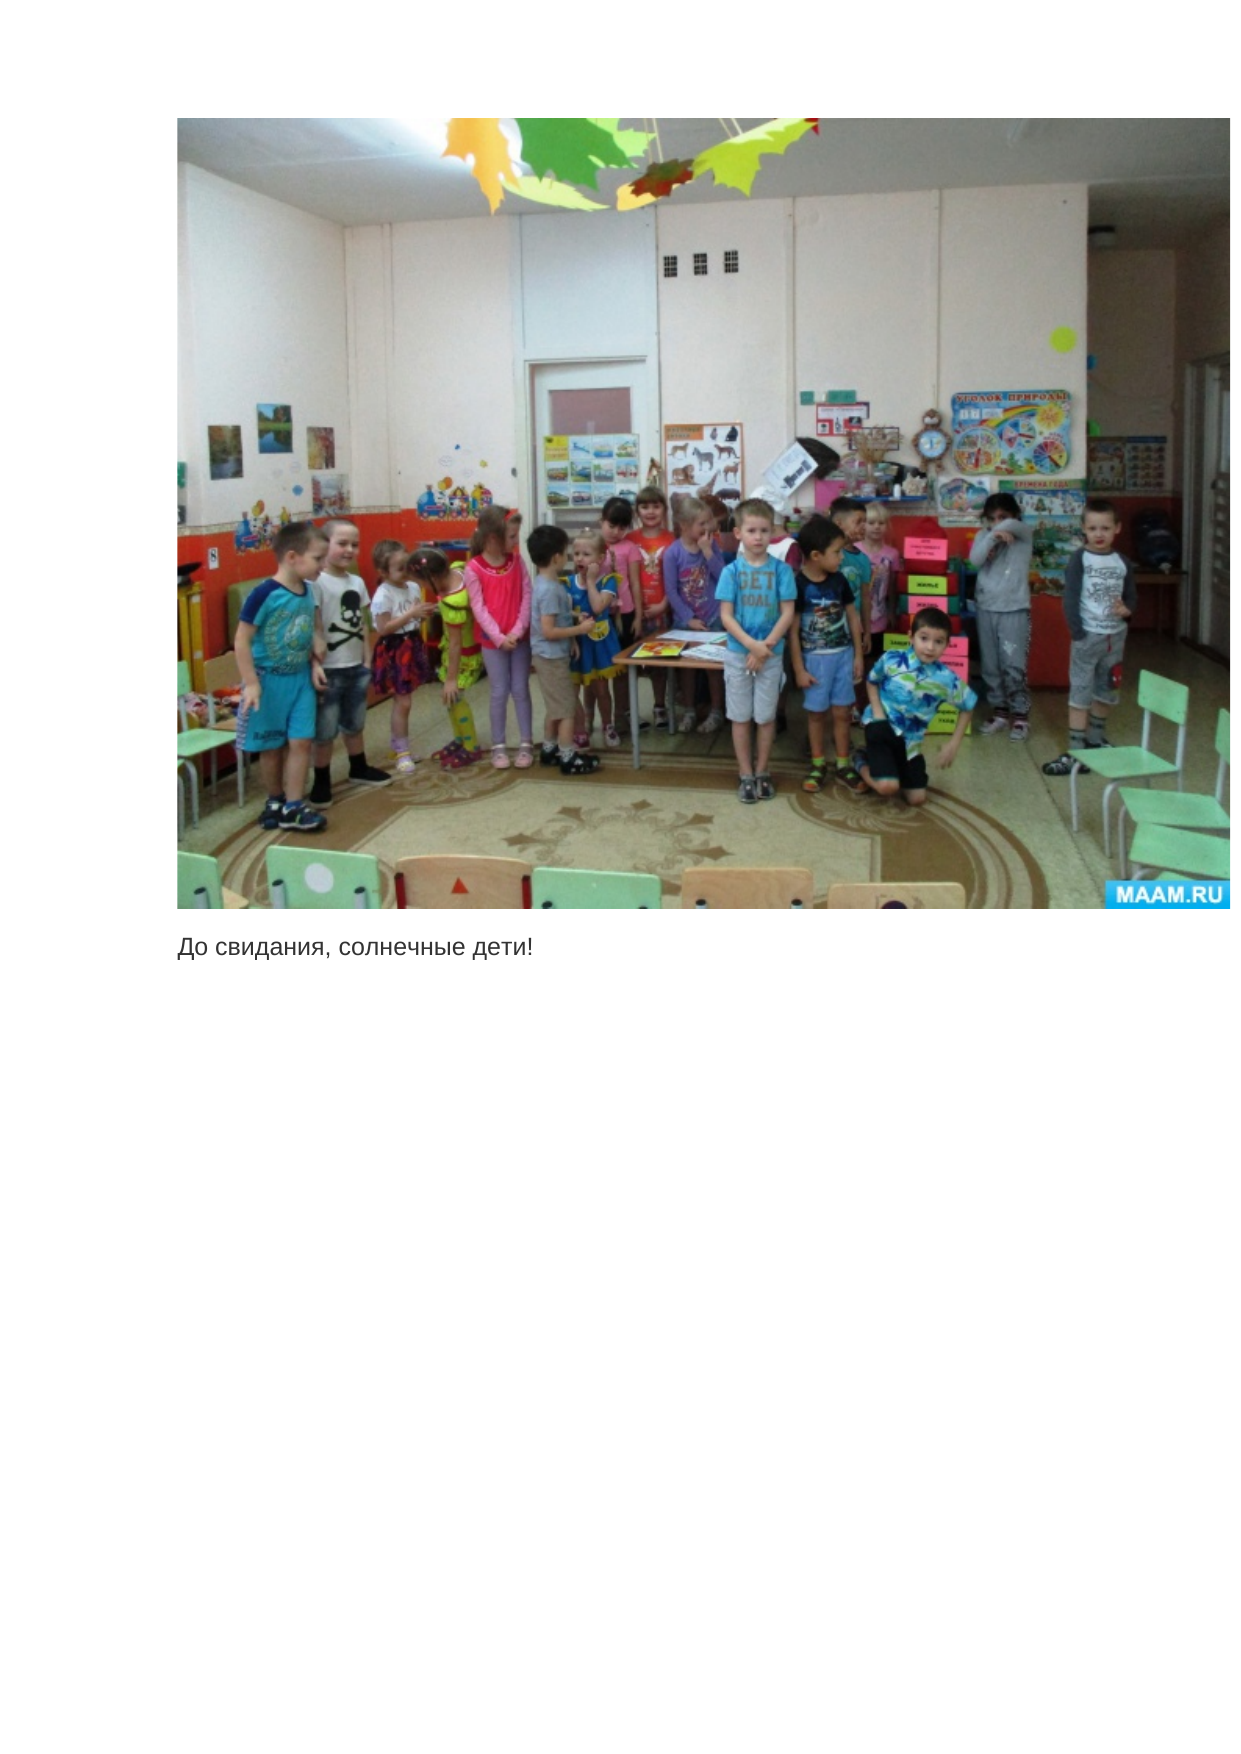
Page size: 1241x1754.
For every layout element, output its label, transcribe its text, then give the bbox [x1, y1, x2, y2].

picture [177, 118, 1231, 909]
text До свидания, солнечные дети! [177, 932, 1152, 961]
